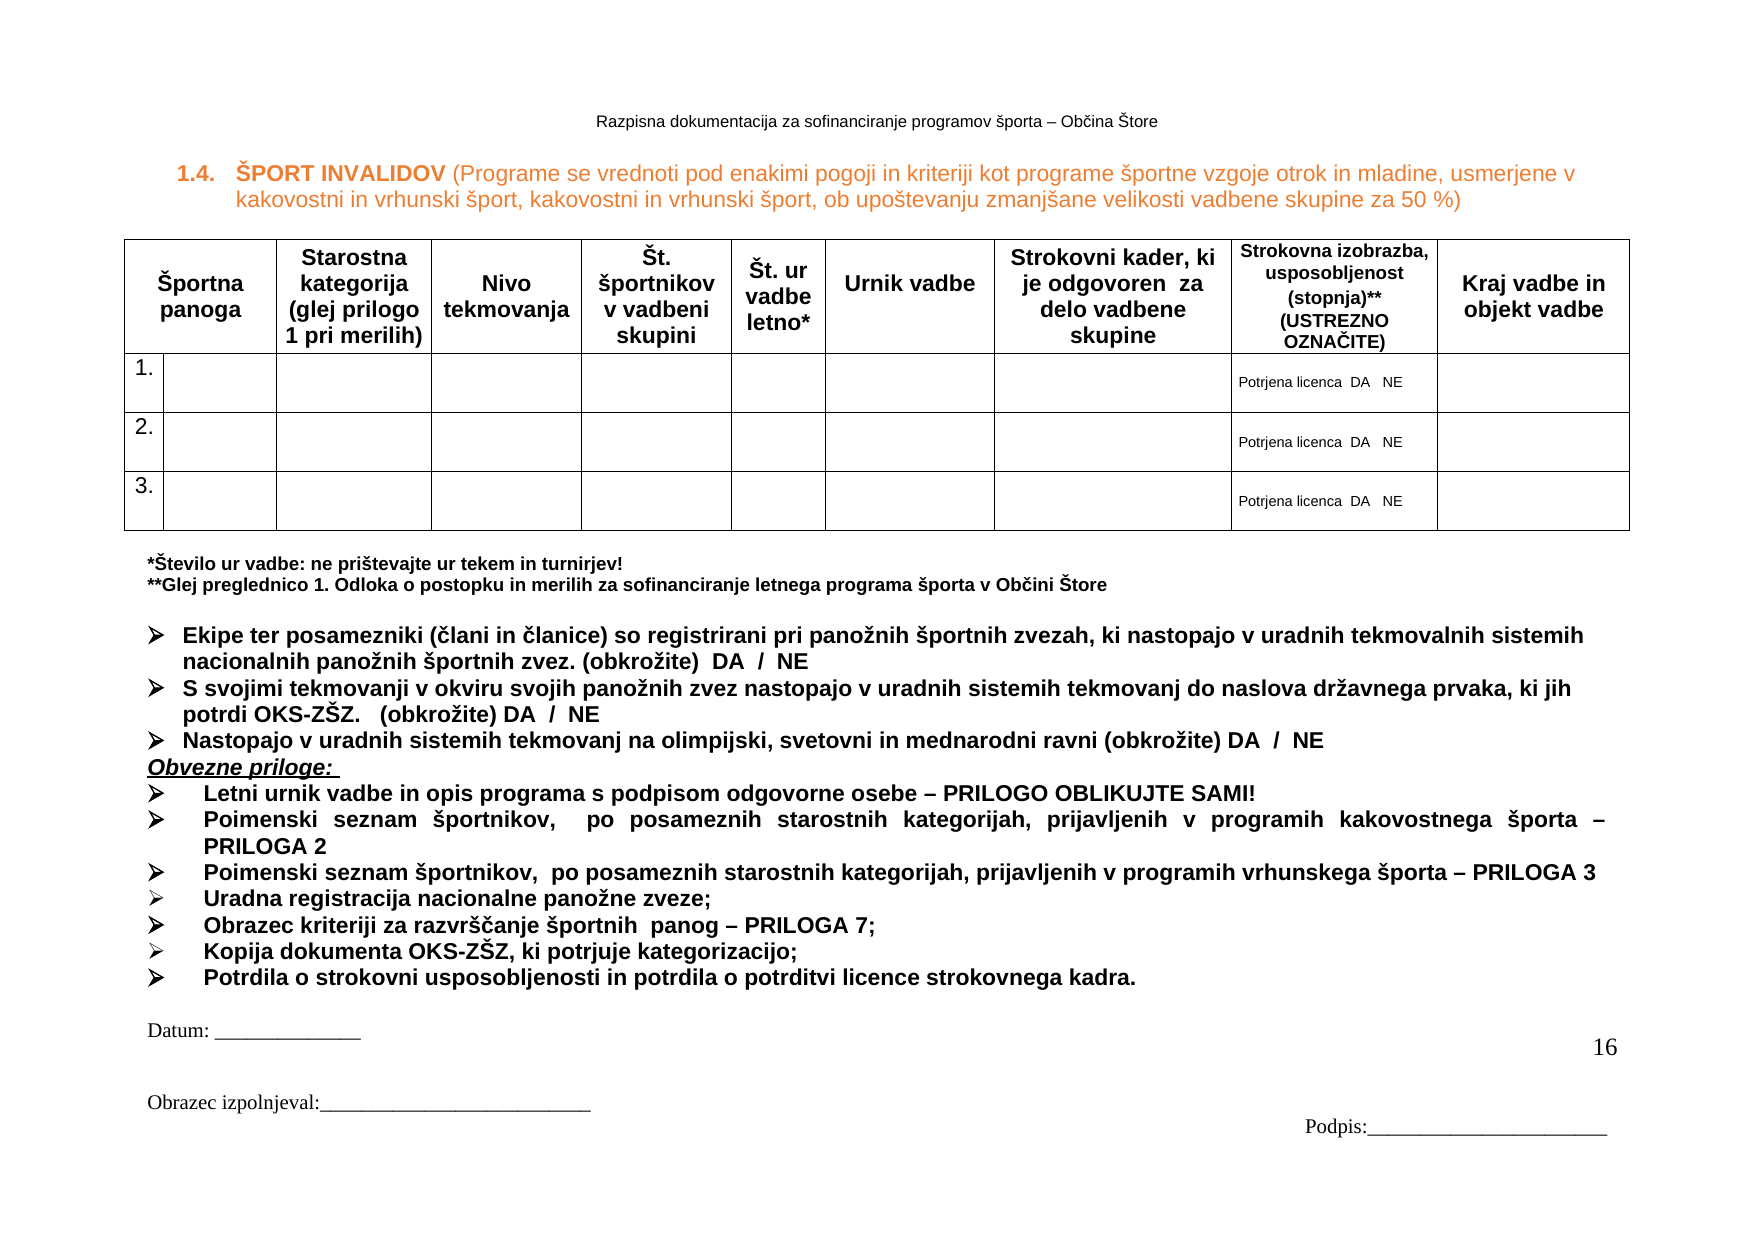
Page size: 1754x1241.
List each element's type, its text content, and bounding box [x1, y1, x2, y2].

table_header Strokovna izobrazba, usposobljenost (stopnja)** (USTREZNO OZNAČITE) [1232, 240, 1437, 352]
list Kopija dokumenta OKS-ZŠZ, ki potrjuje kategorizacijo; [147, 938, 1607, 964]
table_cell [582, 472, 731, 530]
table_cell [995, 354, 1231, 412]
table_cell [1438, 413, 1629, 471]
text **Glej preglednico 1. Odloka o postopku in merilih za sofinanciranje letnega programa športa v Občini Štore [147, 574, 1607, 595]
list Poimenski seznam športnikov, po posameznih starostnih kategorijah, prijavljenih v programih vrhunskega športa – PRILOGA 3 [147, 859, 1607, 885]
table_cell [732, 354, 825, 412]
table_cell [432, 413, 581, 471]
list Uradna registracija nacionalne panožne zveze; [147, 885, 1607, 912]
table_cell [1438, 472, 1629, 530]
table_cell [826, 354, 994, 412]
table_cell [164, 413, 276, 471]
table_cell [277, 472, 431, 530]
table_header Športna panoga [125, 240, 276, 352]
table_header Št. športnikov v vadbeni skupini [582, 240, 731, 352]
table_header Št. ur vadbe letno* [732, 240, 825, 352]
list S svojimi tekmovanji v okviru svojih panožnih zvez nastopajo v uradnih sistemih tekmovanj do naslova državnega prvaka, ki jih potrdi OKS-ZŠZ. (obkrožite) DA / NE [147, 674, 1607, 727]
table_cell [732, 472, 825, 530]
table_cell 1. [125, 354, 163, 412]
table_cell 3. [125, 472, 163, 530]
list Poimenski seznam športnikov, po posameznih starostnih kategorijah, prijavljenih v programih kakovostnega športa – PRILOGA 2 [147, 806, 1607, 859]
table_cell [995, 413, 1231, 471]
table_cell [164, 354, 276, 412]
list Letni urnik vadbe in opis programa s podpisom odgovorne osebe – PRILOGO OBLIKUJTE SAMI! [147, 780, 1607, 806]
table_cell [582, 354, 731, 412]
table_cell Potrjena licenca DA NE [1232, 472, 1437, 530]
table_header Urnik vadbe [826, 240, 994, 352]
table_cell Potrjena licenca DA NE [1232, 413, 1437, 471]
table_header Starostna kategorija (glej prilogo 1 pri merilih) [277, 240, 431, 352]
table_cell [732, 413, 825, 471]
list Nastopajo v uradnih sistemih tekmovanj na olimpijski, svetovni in mednarodni ravni (obkrožite) DA / NE [147, 727, 1607, 753]
list Potrdila o strokovni usposobljenosti in potrdila o potrditvi licence strokovnega kadra. [147, 964, 1607, 991]
list Obrazec kriteriji za razvrščanje športnih panog – PRILOGA 7; [147, 912, 1607, 938]
table_cell [582, 413, 731, 471]
table_cell [826, 413, 994, 471]
table_cell [432, 354, 581, 412]
table_cell [1438, 354, 1629, 412]
table_cell [164, 472, 276, 530]
table_header Nivo tekmovanja [432, 240, 581, 352]
table_cell [277, 413, 431, 471]
list Ekipe ter posamezniki (člani in članice) so registrirani pri panožnih športnih zvezah, ki nastopajo v uradnih tekmovalnih sistemih nacionalnih panožnih športnih zvez. (obkrožite) DA / NE [147, 622, 1607, 674]
table_cell Potrjena licenca DA NE [1232, 354, 1437, 412]
table_cell [826, 472, 994, 530]
text *Število ur vadbe: ne prištevajte ur tekem in turnirjev! [147, 552, 1607, 574]
table_cell 2. [125, 413, 163, 471]
table_header Strokovni kader, ki je odgovoren za delo vadbene skupine [995, 240, 1231, 352]
table_cell [995, 472, 1231, 530]
table_cell [432, 472, 581, 530]
text Obvezne priloge: [147, 753, 1607, 780]
list ŠPORT INVALIDOV (Programe se vrednoti pod enakimi pogoji in kriteriji kot programe športne vzgoje otrok in mladine, usmerjene v kakovostni in vrhunski šport, kakovostni in vrhunski šport, ob upoštevanju zmanjšane velikosti vadbene skupine za 50 %) [177, 160, 1607, 212]
table_cell [277, 354, 431, 412]
table_header Kraj vadbe in objekt vadbe [1438, 240, 1629, 352]
